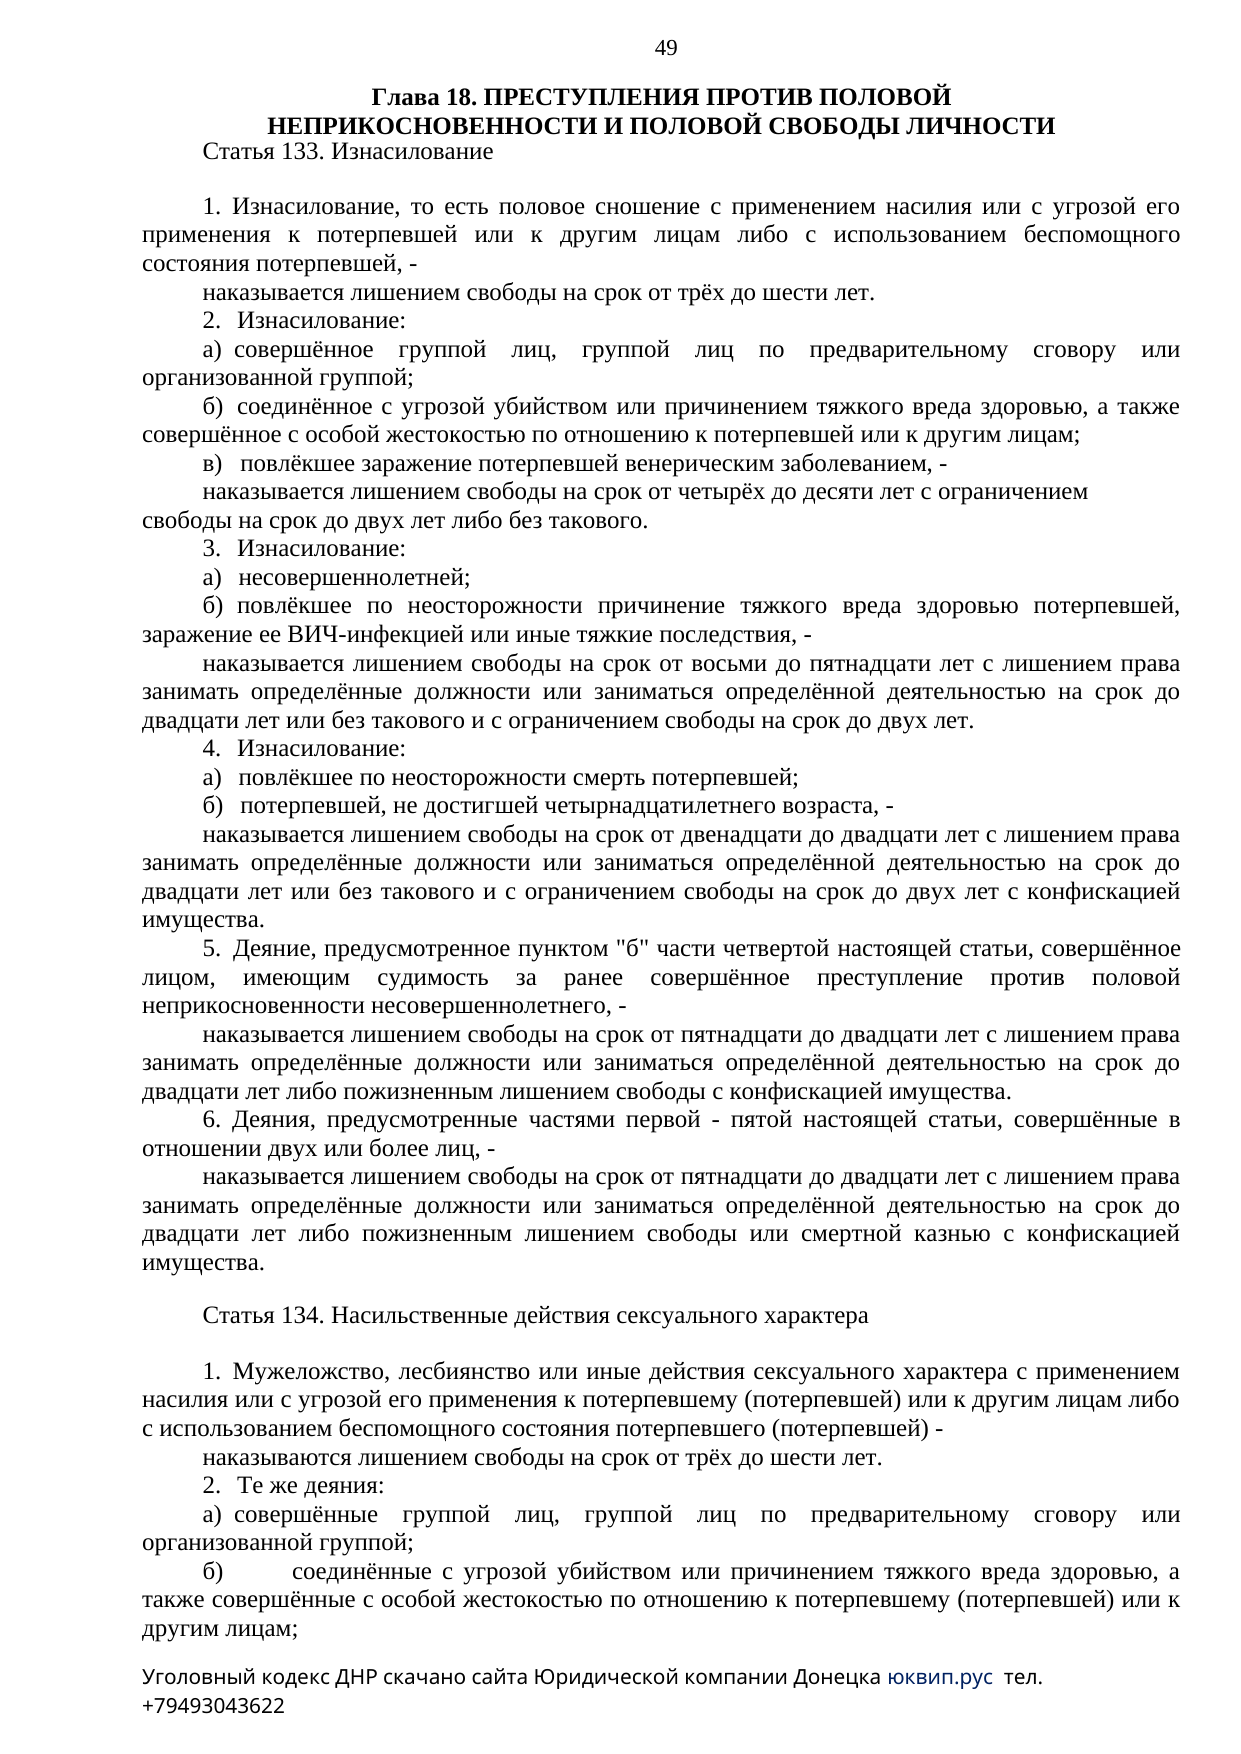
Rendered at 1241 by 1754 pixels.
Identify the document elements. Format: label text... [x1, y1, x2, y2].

text Статья 134. Насильственные действия сексуального характера [142, 1304, 1181, 1329]
text наказывается лишением свободы на срок от трёх до шести лет. [142, 277, 1181, 306]
text б) соединённые с угрозой убийством или причинением тяжкого вреда здоровью, а также совершённые с особой жестокостью по отношению к потерпевшему (потерпевшей) или к другим лицам; [142, 1556, 1181, 1642]
text а) несовершеннолетней; [142, 562, 1181, 591]
text а) совершённые группой лиц, группой лиц по предварительному сговору или организованной группой; [142, 1499, 1181, 1556]
text наказываются лишением свободы на срок от трёх до шести лет. [142, 1442, 1181, 1471]
text наказывается лишением свободы на срок от пятнадцати до двадцати лет с лишением права занимать определённые должности или заниматься определённой деятельностью на срок до двадцати лет либо пожизненным лишением свободы с конфискацией имущества. [142, 1019, 1181, 1105]
list Те же деяния: [142, 1471, 1181, 1499]
text б) повлёкшее по неосторожности причинение тяжкого вреда здоровью потерпевшей, заражение ее ВИЧ-инфекцией или иные тяжкие последствия, - [142, 591, 1181, 648]
text в) повлёкшее заражение потерпевшей венерическим заболеванием, - [142, 448, 1181, 477]
text б) соединённое с угрозой убийством или причинением тяжкого вреда здоровью, а также совершённое с особой жестокостью по отношению к потерпевшей или к другим лицам; [142, 391, 1181, 448]
text наказывается лишением свободы на срок от четырёх до десяти лет с ограничением [142, 477, 1181, 505]
text а) повлёкшее по неосторожности смерть потерпевшей; [142, 762, 1181, 791]
list Мужеложство, лесбиянство или иные действия сексуального характера с применением насилия или с угрозой его применения к потерпевшему (потерпевшей) или к другим лицам либо с использованием беспомощного состояния потерпевшего (потерпевшей) - [142, 1357, 1181, 1442]
text Глава 18. ПРЕСТУПЛЕНИЯ ПРОТИВ ПОЛОВОЙ НЕПРИКОСНОВЕННОСТИ И ПОЛОВОЙ СВОБОДЫ ЛИЧНОСТИ [142, 83, 1181, 140]
text Статья 133. Изнасилование [142, 140, 1181, 165]
list Деяние, предусмотренное пунктом "б" части четвертой настоящей статьи, совершённое лицом, имеющим судимость за ранее совершённое преступление против половой неприкосновенности несовершеннолетнего, - [142, 933, 1181, 1019]
text а) совершённое группой лиц, группой лиц по предварительному сговору или организованной группой; [142, 334, 1181, 391]
list Изнасилование: [142, 534, 1181, 562]
text наказывается лишением свободы на срок от двенадцати до двадцати лет с лишением права занимать определённые должности или заниматься определённой деятельностью на срок до двадцати лет или без такового и с ограничением свободы на срок до двух лет с конфискацией имущества. [142, 819, 1181, 933]
list Деяния, предусмотренные частями первой - пятой настоящей статьи, совершённые в отношении двух или более лиц, - [142, 1105, 1181, 1162]
text свободы на срок до двух лет либо без такового. [142, 505, 1181, 534]
list Изнасилование: [142, 734, 1181, 762]
list Изнасилование, то есть половое сношение с применением насилия или с угрозой его применения к потерпевшей или к другим лицам либо с использованием беспомощного состояния потерпевшей, - [142, 191, 1181, 277]
text б) потерпевшей, не достигшей четырнадцатилетнего возраста, - [142, 791, 1181, 819]
text наказывается лишением свободы на срок от пятнадцати до двадцати лет с лишением права занимать определённые должности или заниматься определённой деятельностью на срок до двадцати лет либо пожизненным лишением свободы или смертной казнью с конфискацией имущества. [142, 1162, 1181, 1276]
list Изнасилование: [142, 306, 1181, 334]
text наказывается лишением свободы на срок от восьми до пятнадцати лет с лишением права занимать определённые должности или заниматься определённой деятельностью на срок до двадцати лет или без такового и с ограничением свободы на срок до двух лет. [142, 648, 1181, 734]
